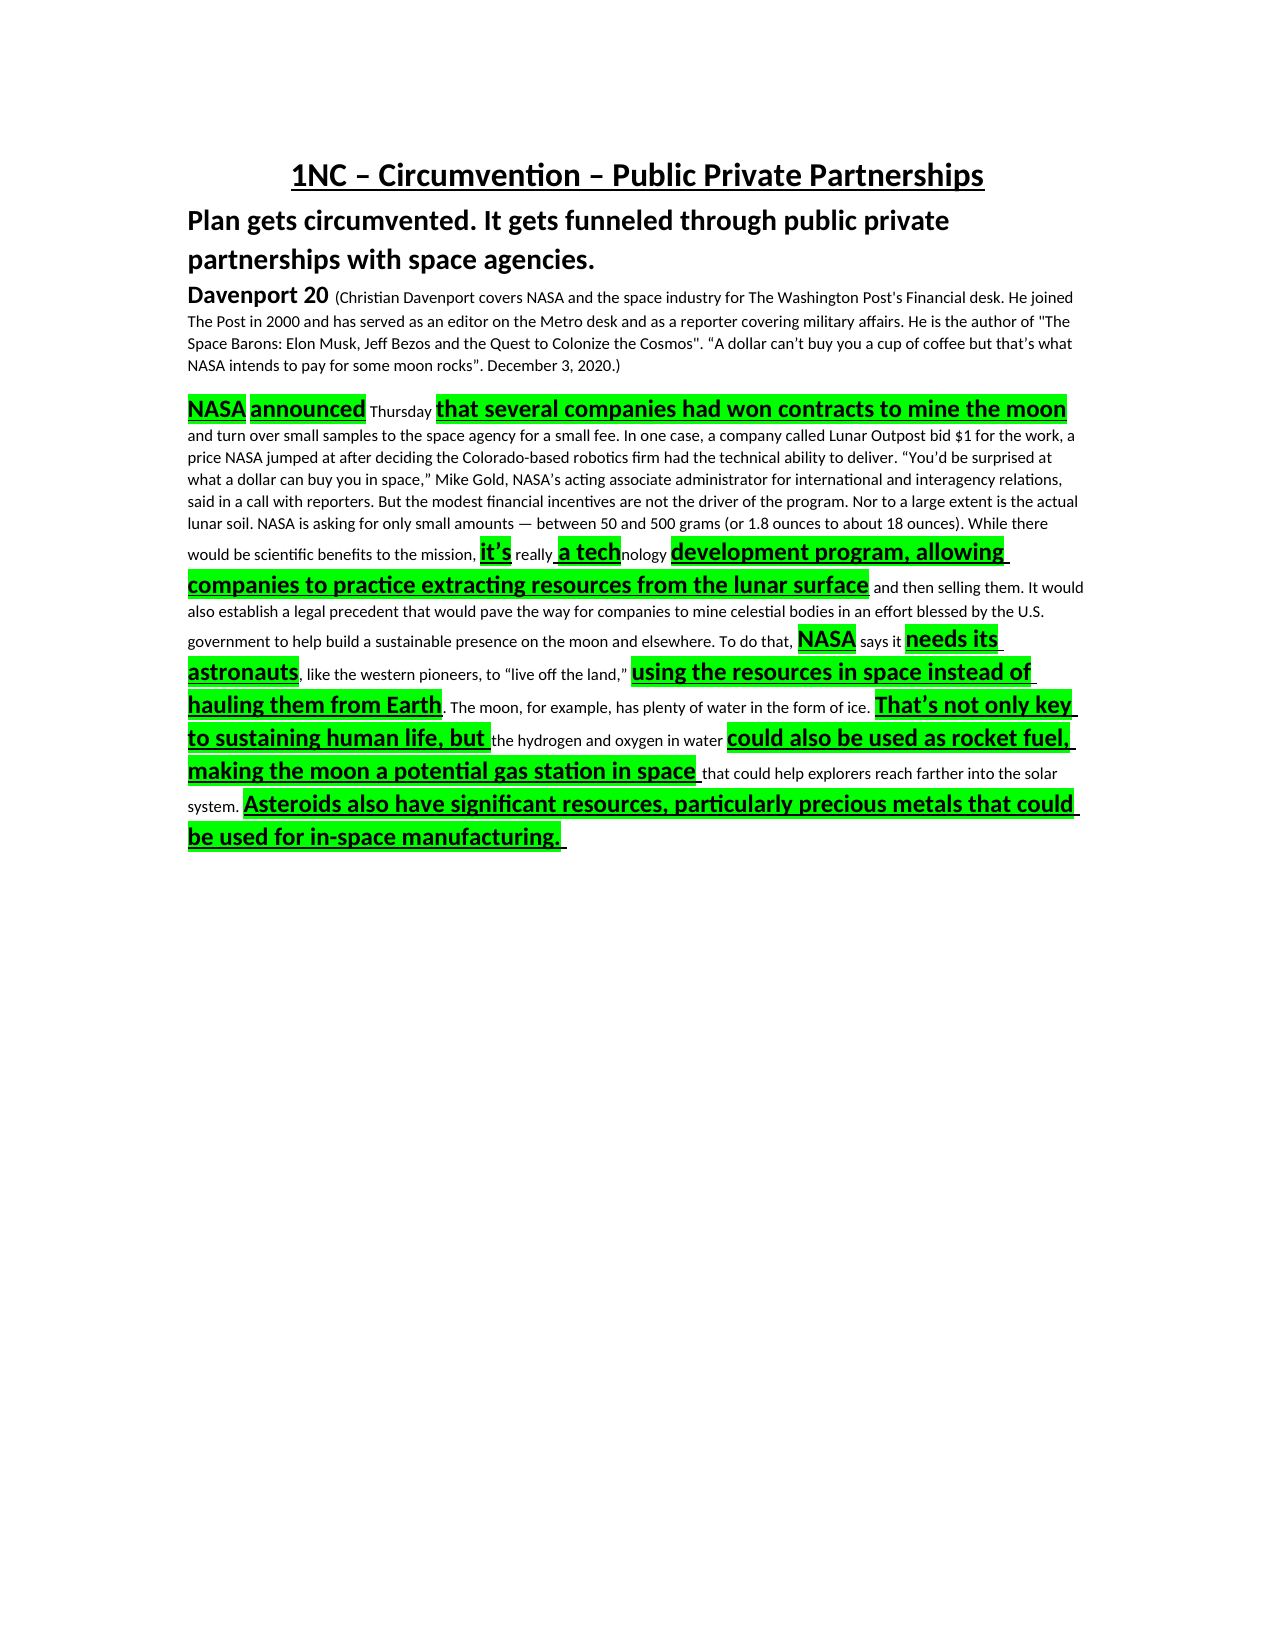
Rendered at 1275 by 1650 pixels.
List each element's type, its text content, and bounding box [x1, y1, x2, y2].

subtitle Plan gets circumvented. It gets funneled through public private partnerships with space agencies. [187, 202, 1087, 276]
subtitle 1NC – Circumvention – Public Private Partnerships [187, 154, 1087, 195]
text Davenport 20 (Christian Davenport covers NASA and the space industry for The Washington Post's Financial desk. He joined The Post in 2000 and has served as an editor on the Metro desk and as a reporter covering military affairs. He is the author of "The Space Barons: Elon Musk, Jeff Bezos and the Quest to Colonize the Cosmos". “A dollar can’t buy you a cup of coffee but that’s what NASA intends to pay for some moon rocks”. December 3, 2020.) [187, 279, 1087, 375]
text NASA announced Thursday that several companies had won contracts to mine the moon and turn over small samples to the space agency for a small fee. In one case, a company called Lunar Outpost bid $1 for the work, a price NASA jumped at after deciding the Colorado-based robotics firm had the technical ability to deliver. “You’d be surprised at what a dollar can buy you in space,” Mike Gold, NASA’s acting associate administrator for international and interagency relations, said in a call with reporters. But the modest financial incentives are not the driver of the program. Nor to a large extent is the actual lunar soil. NASA is asking for only small amounts — between 50 and 500 grams (or 1.8 ounces to about 18 ounces). While there would be scientific benefits to the mission, it’s really a technology development program, allowing companies to practice extracting resources from the lunar surface and then selling them. It would also establish a legal precedent that would pave the way for companies to mine celestial bodies in an effort blessed by the U.S. government to help build a sustainable presence on the moon and elsewhere. To do that, NASA says it needs its astronauts, like the western pioneers, to “live off the land,” using the resources in space instead of hauling them from Earth. The moon, for example, has plenty of water in the form of ice. That’s not only key to sustaining human life, but the hydrogen and oxygen in water could also be used as rocket fuel, making the moon a potential gas station in space that could help explorers reach farther into the solar system. Asteroids also have significant resources, particularly precious metals that could be used for in-space manufacturing. [187, 393, 1087, 852]
